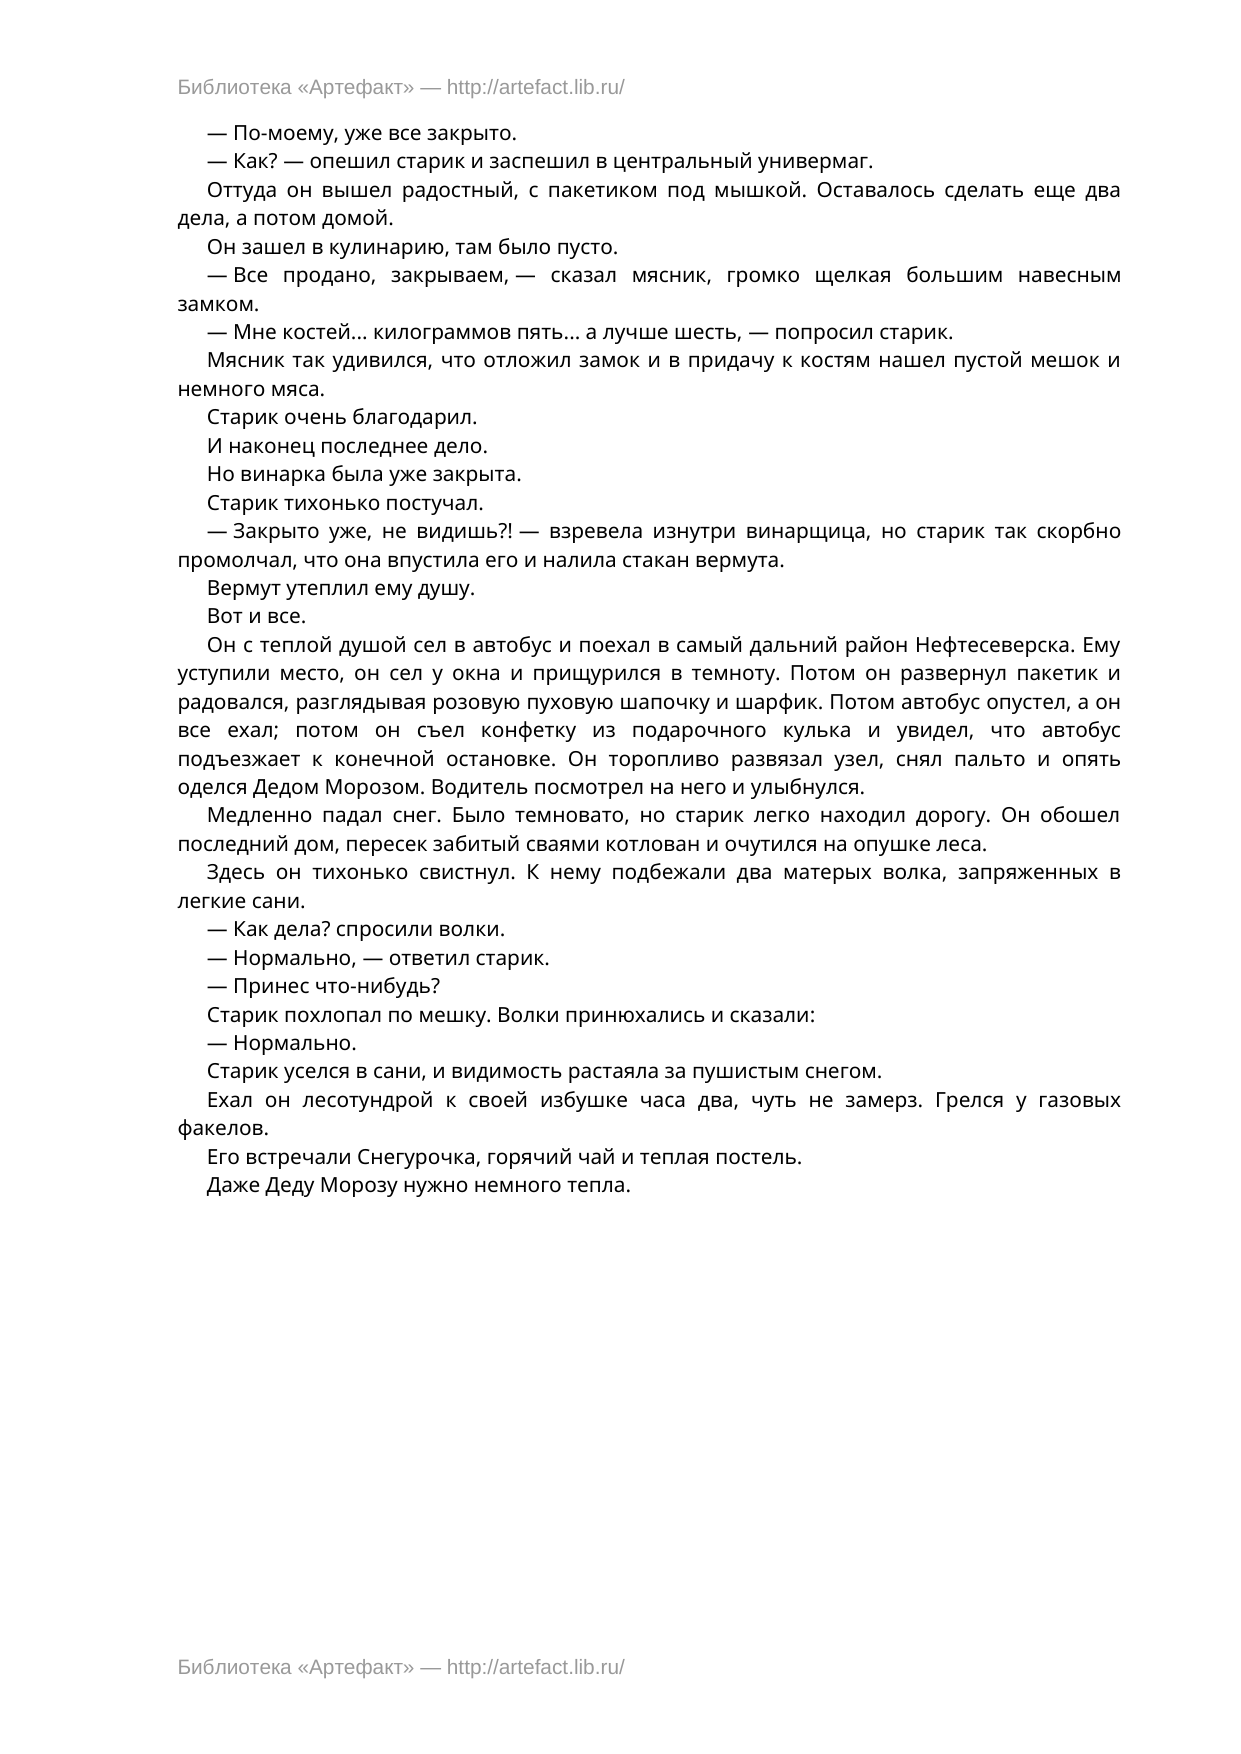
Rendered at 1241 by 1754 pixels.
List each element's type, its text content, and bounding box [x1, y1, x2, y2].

text Его встречали Снегурочка, горячий чай и теплая постель. [177, 1142, 1122, 1170]
text Оттуда он вышел радостный, с пакетиком под мышкой. Оставалось сделать еще два дела, а потом домой. [177, 175, 1122, 232]
text Вермут утеплил ему душу. [177, 573, 1122, 602]
text — Как дела? спросили волки. [177, 914, 1122, 943]
text — Принес что-нибудь? [177, 971, 1122, 1000]
text Старик тихонько постучал. [177, 488, 1122, 516]
text — Нормально, — ответил старик. [177, 943, 1122, 971]
text Даже Деду Морозу нужно немного тепла. [177, 1170, 1122, 1199]
text Здесь он тихонько свистнул. К нему подбежали два матерых волка, запряженных в легкие сани. [177, 857, 1122, 914]
text Старик уселся в сани, и видимость растаяла за пушистым снегом. [177, 1057, 1122, 1085]
text Он зашел в кулинарию, там было пусто. [177, 232, 1122, 260]
text — Мне костей... килограммов пять... а лучше шесть, — попросил старик. [177, 317, 1122, 346]
text Медленно падал снег. Было темновато, но старик легко находил дорогу. Он обошел последний дом, пересек забитый сваями котлован и очутился на опушке леса. [177, 801, 1122, 857]
text — Закрыто уже, не видишь?! — взревела изнутри винарщица, но старик так скорбно промолчал, что она впустила его и налила стакан вермута. [177, 516, 1122, 573]
text — Все продано, закрываем, — сказал мясник, громко щелкая большим навесным замком. [177, 260, 1122, 317]
text — Нормально. [177, 1028, 1122, 1057]
text Ехал он лесотундрой к своей избушке часа два, чуть не замерз. Грелся у газовых факелов. [177, 1085, 1122, 1142]
text — Как? — опешил старик и заспешил в центральный универмаг. [177, 147, 1122, 175]
text — По-моему, уже все закрыто. [177, 118, 1122, 147]
text И наконец последнее дело. [177, 431, 1122, 459]
text Но винарка была уже закрыта. [177, 459, 1122, 488]
text Мясник так удивился, что отложил замок и в придачу к костям нашел пустой мешок и немного мяса. [177, 346, 1122, 402]
text Старик очень благодарил. [177, 402, 1122, 431]
text Старик похлопал по мешку. Волки принюхались и сказали: [177, 1000, 1122, 1028]
text Вот и все. [177, 602, 1122, 630]
text Он с теплой душой сел в автобус и поехал в самый дальний район Нефтесеверска. Ему уступили место, он сел у окна и прищурился в темноту. Потом он развернул пакетик и радовался, разглядывая розовую пуховую шапочку и шарфик. Потом автобус опустел, а он все ехал; потом он съел конфетку из подарочного кулька и увидел, что автобус подъезжает к конечной остановке. Он торопливо развязал узел, снял пальто и опять оделся Дедом Морозом. Водитель посмотрел на него и улыбнулся. [177, 630, 1122, 801]
